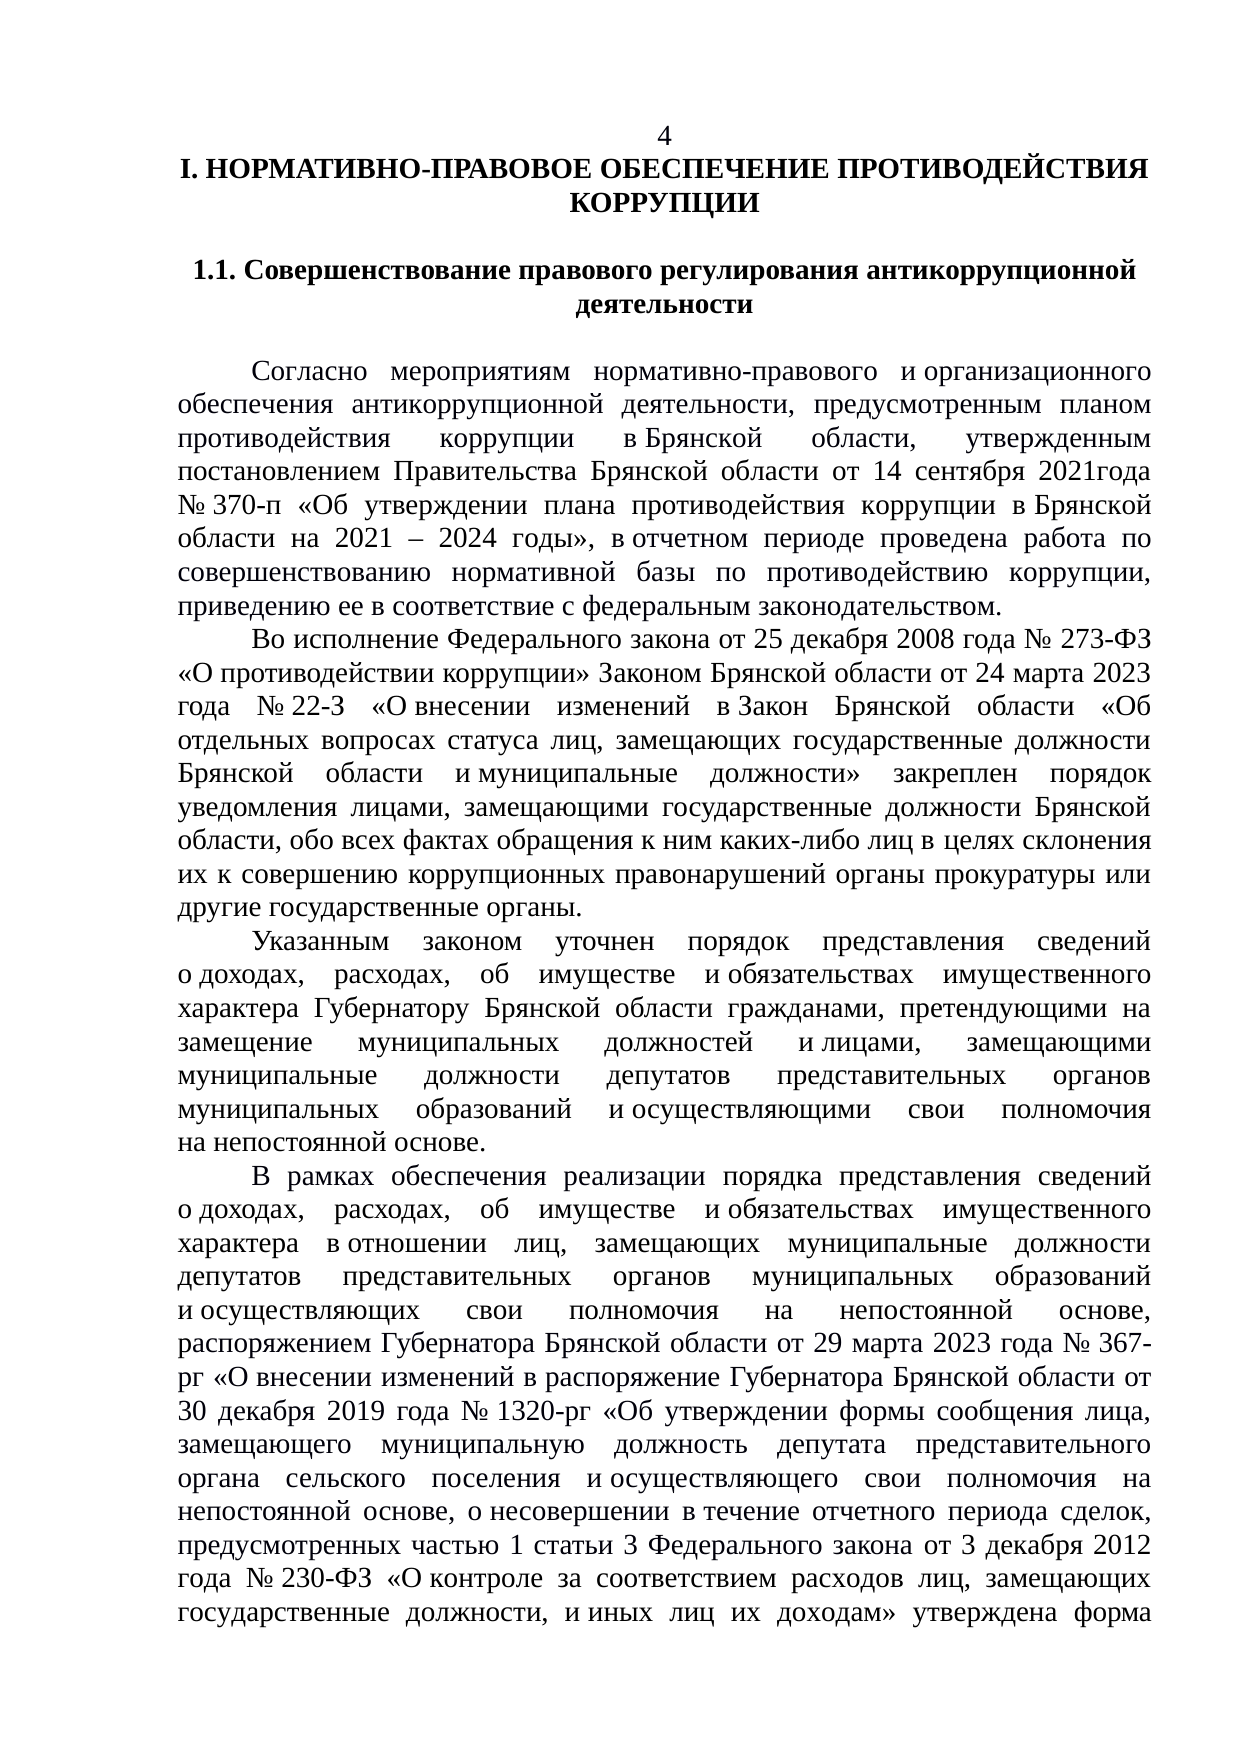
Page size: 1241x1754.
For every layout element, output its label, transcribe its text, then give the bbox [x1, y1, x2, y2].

text Во исполнение Федерального закона от 25 декабря 2008 года № 273-ФЗ «О противодействии коррупции» Законом Брянской области от 24 марта 2023 года № 22-З «О внесении изменений в Закон Брянской области «Об отдельных вопросах статуса лиц, замещающих государственные должности Брянской области и муниципальные должности» закреплен порядок уведомления лицами, замещающими государственные должности Брянской области, обо всех фактах обращения к ним каких-либо лиц в целях склонения их к совершению коррупционных правонарушений органы прокуратуры или другие государственные органы. [177, 621, 1152, 923]
text Согласно мероприятиям нормативно-правового и организационного обеспечения антикоррупционной деятельности, предусмотренным планом противодействия коррупции в Брянской области, утвержденным постановлением Правительства Брянской области от 14 сентября 2021года № 370-п «Об утверждении плана противодействия коррупции в Брянской области на 2021 – 2024 годы», в отчетном периоде проведена работа по совершенствованию нормативной базы по противодействию коррупции, приведению ее в соответствие с федеральным законодательством. [177, 353, 1152, 621]
text Указанным законом уточнен порядок представления сведений о доходах, расходах, об имуществе и обязательствах имущественного характера Губернатору Брянской области гражданами, претендующими на замещение муниципальных должностей и лицами, замещающими муниципальные должности депутатов представительных органов муниципальных образований и осуществляющими свои полномочия на непостоянной основе. [177, 923, 1152, 1158]
text 1.1. Совершенствование правового регулирования антикоррупционной деятельности [177, 252, 1152, 319]
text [177, 1158, 1152, 1627]
text I. НОРМАТИВНО-ПРАВОВОЕ ОБЕСПЕЧЕНИЕ ПРОТИВОДЕЙСТВИЯ КОРРУПЦИИ [177, 152, 1152, 219]
